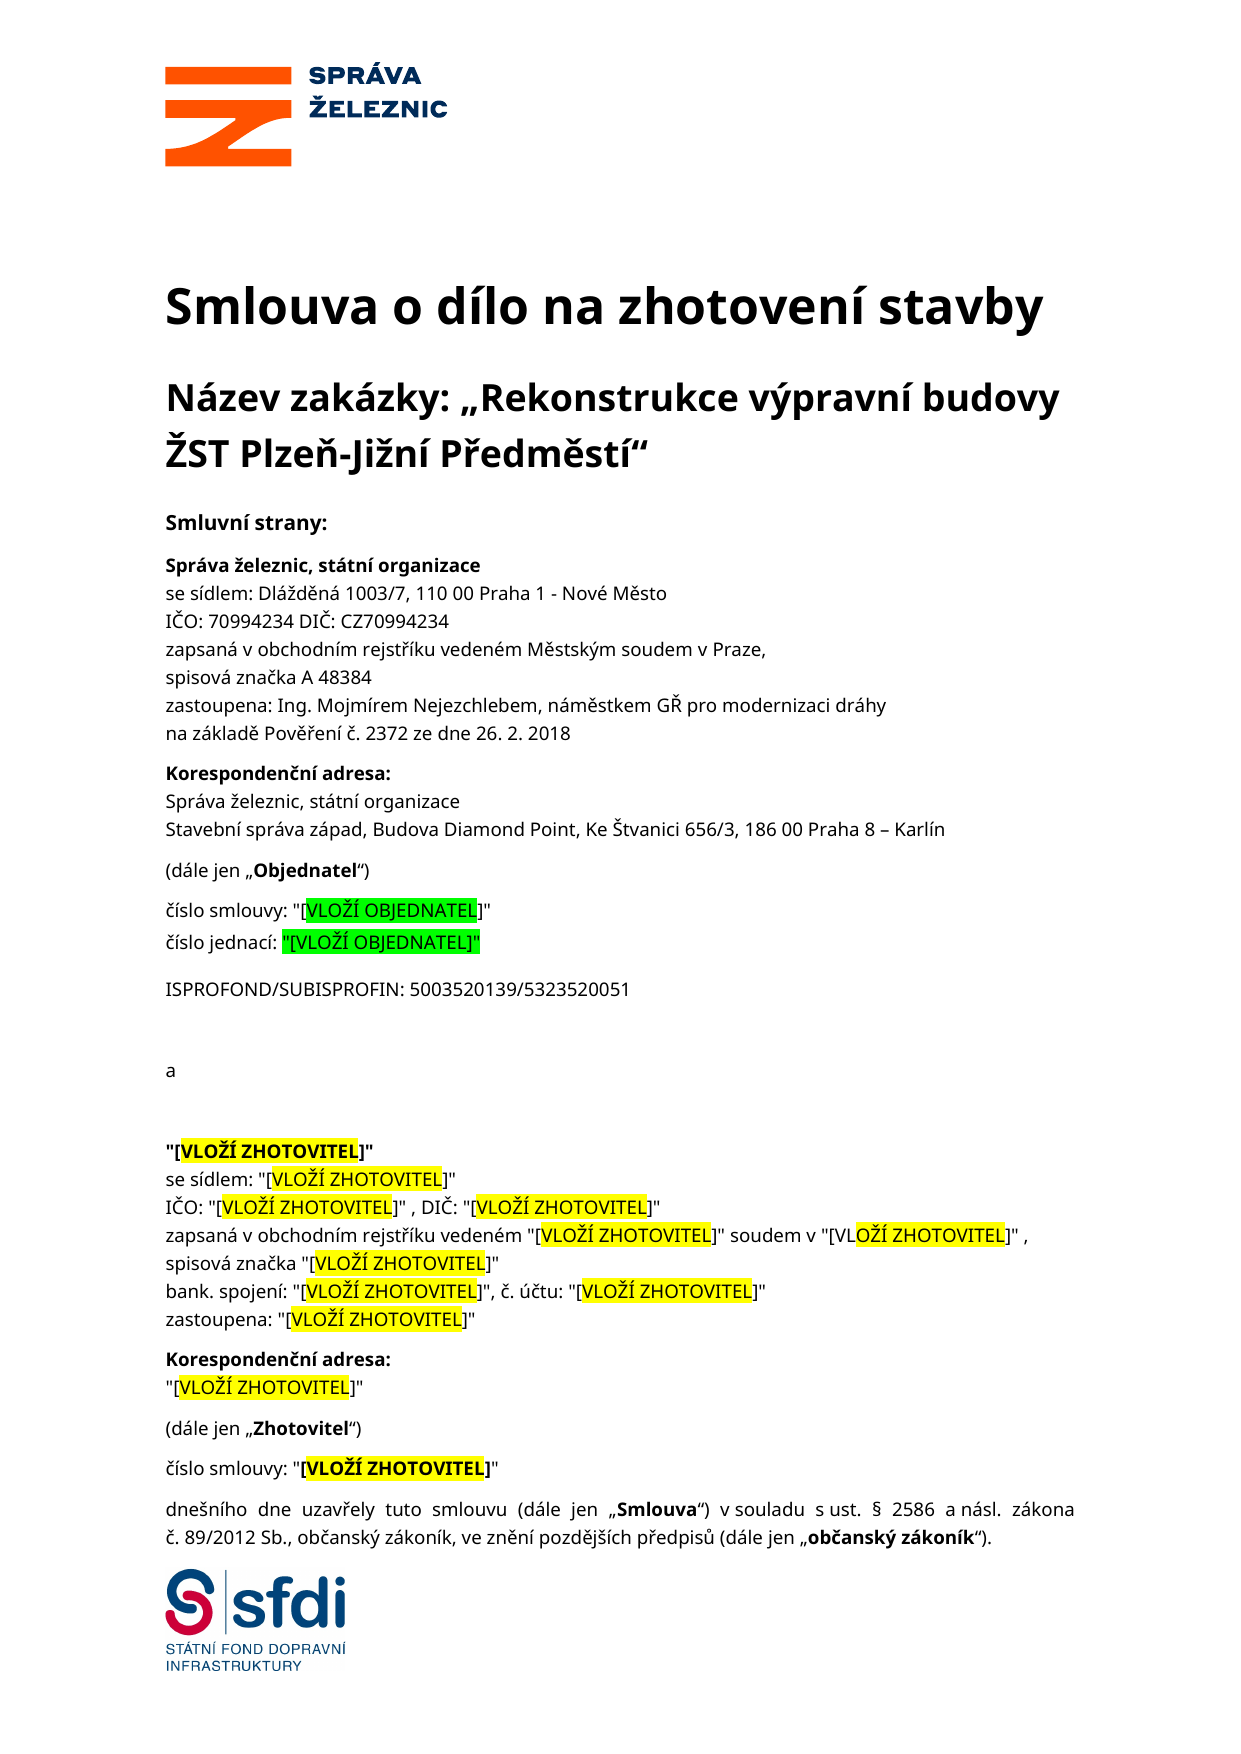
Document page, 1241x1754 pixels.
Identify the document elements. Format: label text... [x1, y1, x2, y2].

text spisová značka "[VLOŽÍ ZHOTOVITEL]" [165, 1250, 315, 1276]
text zastoupena: "[VLOŽÍ ZHOTOVITEL]" [165, 1306, 291, 1332]
text spisová značka A 48384 [165, 664, 1075, 690]
text (dále jen „Objednatel“) [165, 857, 1075, 883]
text číslo smlouvy: "[VLOŽÍ ZHOTOVITEL]" [165, 1456, 306, 1481]
text se sídlem: Dlážděná 1003/7, 110 00 Praha 1 - Nové Město [165, 580, 1075, 606]
text IČO: 70994234 DIČ: CZ70994234 [165, 608, 1075, 634]
text Stavební správa západ, Budova Diamond Point, Ke Štvanici 656/3, 186 00 Praha 8 – Karlín [165, 817, 1075, 842]
text Smlouva o dílo na zhotovení stavby [165, 271, 1075, 339]
text bank. spojení: "[VLOŽÍ ZHOTOVITEL]", č. účtu: "[VLOŽÍ ZHOTOVITEL]" [752, 1278, 1075, 1303]
text "[VLOŽÍ ZHOTOVITEL]" [165, 1374, 1075, 1400]
text Korespondenční adresa: [165, 761, 1075, 786]
text (dále jen „Zhotovitel“) [165, 1415, 1075, 1441]
text číslo smlouvy: "[VLOŽÍ OBJEDNATEL]" [477, 898, 1075, 923]
text číslo smlouvy: "[VLOŽÍ ZHOTOVITEL]" [484, 1456, 1075, 1481]
text "[VLOŽÍ ZHOTOVITEL]" [358, 1138, 1075, 1163]
text Smluvní strany: [165, 508, 1075, 537]
text číslo smlouvy: "[VLOŽÍ OBJEDNATEL]" [165, 898, 306, 923]
text zastoupena: Ing. Mojmírem Nejezchlebem, náměstkem GŘ pro modernizaci dráhy [165, 692, 1075, 718]
text ISPROFOND/SUBISPROFIN: 5003520139/5323520051 [165, 976, 1075, 1001]
text Správa železnic, státní organizace [165, 789, 1075, 814]
text na základě Pověření č. 2372 ze dne 26. 2. 2018 [165, 720, 1075, 746]
text zastoupena: "[VLOŽÍ ZHOTOVITEL]" [462, 1306, 1075, 1332]
text Správa železnic, státní organizace [165, 552, 1075, 578]
text se sídlem: "[VLOŽÍ ZHOTOVITEL]" [442, 1166, 1075, 1191]
picture [165, 1567, 346, 1671]
text IČO: "[VLOŽÍ ZHOTOVITEL]" , DIČ: "[VLOŽÍ ZHOTOVITEL]" [647, 1194, 1075, 1219]
text a [165, 1057, 1075, 1082]
text Název zakázky: „Rekonstrukce výpravní budovy ŽST Plzeň-Jižní Předměstí“ [165, 371, 1075, 478]
text spisová značka "[VLOŽÍ ZHOTOVITEL]" [485, 1250, 1075, 1276]
text dnešního dne uzavřely tuto smlouvu (dále jen „Smlouva“) v souladu s ust. § 2586 a násl. zákona č. 89/2012 Sb., občanský zákoník, ve znění pozdějších předpisů (dále jen „občanský zákoník“). [165, 1496, 1075, 1550]
text číslo jednací: "[VLOŽÍ OBJEDNATEL]" [165, 926, 1075, 955]
text Korespondenční adresa: [165, 1347, 1075, 1372]
text zapsaná v obchodním rejstříku vedeném Městským soudem v Praze, [165, 636, 1075, 662]
text se sídlem: "[VLOŽÍ ZHOTOVITEL]" [165, 1166, 272, 1191]
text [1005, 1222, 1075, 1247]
text zapsaná v obchodním rejstříku vedeném "[VLOŽÍ ZHOTOVITEL]" soudem v "[VLOŽÍ ZHOTOVITEL]" , [165, 1222, 541, 1247]
